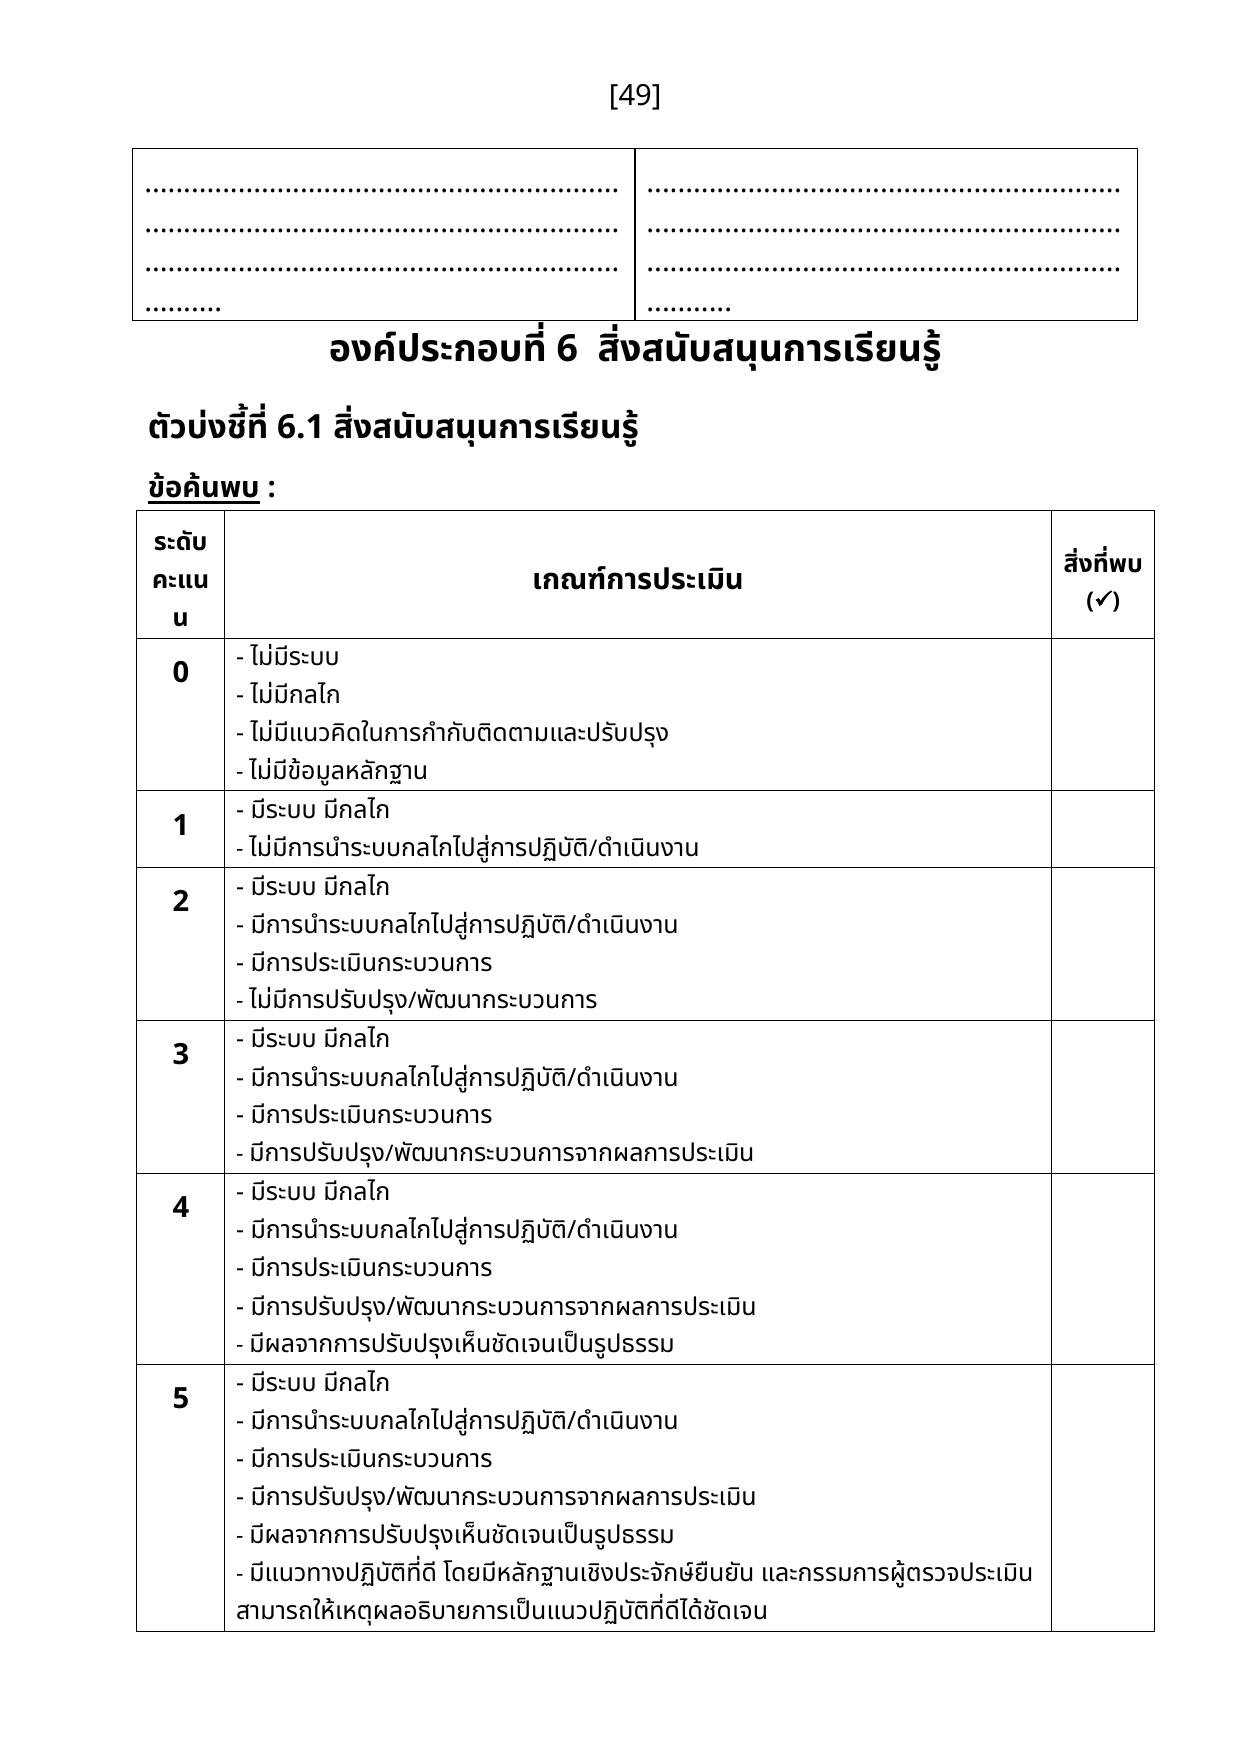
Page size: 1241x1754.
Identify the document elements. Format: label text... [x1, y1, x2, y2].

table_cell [636, 149, 1137, 320]
text องค์ประกอบที่ 6 สิ่งสนับสนุนการเรียนรู้ [148, 321, 1122, 378]
table_cell 5 [137, 1365, 224, 1631]
table_header ระดับคะแนน [137, 511, 224, 637]
table_cell - ไม่มีระบบ - ไม่มีกลไก - ไม่มีแนวคิดในการกำกับติดตามและปรับปรุง - ไม่มีข้อมูลหลักฐาน [225, 639, 1051, 790]
table_cell - มีระบบ มีกลไก - มีการนำระบบกลไกไปสู่การปฏิบัติ/ดำเนินงาน - มีการประเมินกระบวนการ - มีการปรับปรุง/พัฒนากระบวนการจากผลการประเมิน - มีผลจากการปรับปรุงเห็นชัดเจนเป็นรูปธรรม - มีแนวทางปฏิบัติที่ดี โดยมีหลักฐานเชิงประจักษ์ยืนยัน และกรรมการผู้ตรวจประเมินสามารถให้เหตุผลอธิบายการเป็นแนวปฏิบัติที่ดีได้ชัดเจน [225, 1365, 1051, 1631]
table_cell 3 [137, 1021, 224, 1173]
text ข้อค้นพบ : [148, 466, 1122, 510]
table_cell - มีระบบ มีกลไก - มีการนำระบบกลไกไปสู่การปฏิบัติ/ดำเนินงาน - มีการประเมินกระบวนการ - ไม่มีการปรับปรุง/พัฒนากระบวนการ [225, 868, 1051, 1020]
text ตัวบ่งชี้ที่ 6.1 สิ่งสนับสนุนการเรียนรู้ [148, 403, 1122, 454]
table_cell 0 [137, 639, 224, 790]
table_cell [1052, 1365, 1154, 1631]
table_header สิ่งที่พบ () [1052, 511, 1154, 637]
table_header เกณฑ์การประเมิน [225, 511, 1051, 637]
table_cell [1052, 791, 1154, 867]
table_cell [1052, 868, 1154, 1020]
table_cell 2 [137, 868, 224, 1020]
table_cell [1052, 639, 1154, 790]
table_cell - มีระบบ มีกลไก - มีการนำระบบกลไกไปสู่การปฏิบัติ/ดำเนินงาน - มีการประเมินกระบวนการ - มีการปรับปรุง/พัฒนากระบวนการจากผลการประเมิน - มีผลจากการปรับปรุงเห็นชัดเจนเป็นรูปธรรม [225, 1174, 1051, 1364]
table_cell [1052, 1021, 1154, 1173]
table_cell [133, 149, 634, 320]
table_cell 1 [137, 791, 224, 867]
table_cell 4 [137, 1174, 224, 1364]
table_cell [1052, 1174, 1154, 1364]
table_cell - มีระบบ มีกลไก - มีการนำระบบกลไกไปสู่การปฏิบัติ/ดำเนินงาน - มีการประเมินกระบวนการ - มีการปรับปรุง/พัฒนากระบวนการจากผลการประเมิน [225, 1021, 1051, 1173]
table_cell - มีระบบ มีกลไก - ไม่มีการนำระบบกลไกไปสู่การปฏิบัติ/ดำเนินงาน [225, 791, 1051, 867]
